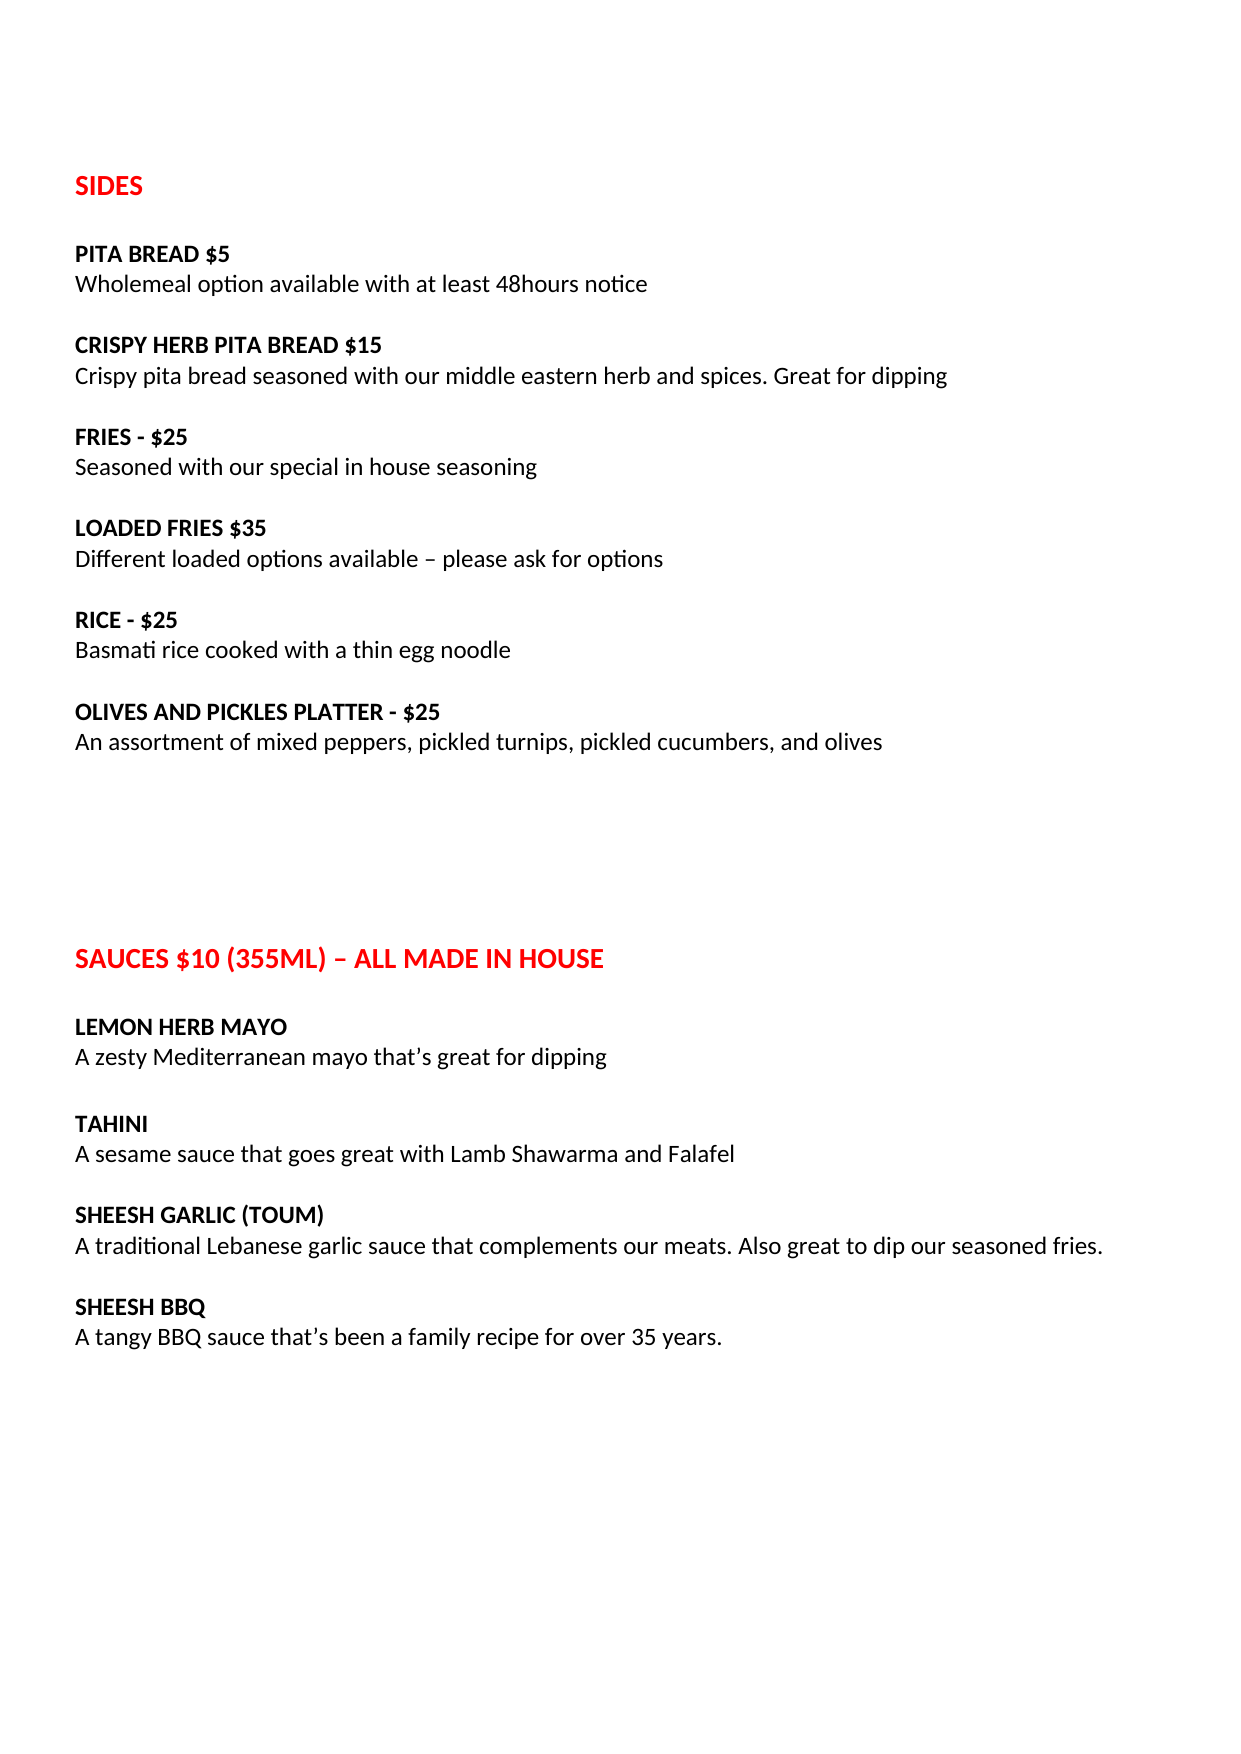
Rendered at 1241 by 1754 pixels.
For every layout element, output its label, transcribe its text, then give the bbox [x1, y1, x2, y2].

text LEMON HERB MAYO [75, 1011, 1165, 1042]
text SHEESH GARLIC (TOUM) [75, 1199, 1165, 1230]
text Basmati rice cooked with a thin egg noodle [75, 634, 1165, 665]
text Different loaded options available – please ask for options [75, 543, 1165, 573]
text SIDES [75, 167, 1165, 202]
text LOADED FRIES $35 [75, 512, 1165, 543]
text SHEESH BBQ [75, 1291, 1165, 1321]
text A tangy BBQ sauce that’s been a family recipe for over 35 years. [75, 1321, 1165, 1352]
text An assortment of mixed peppers, pickled turnips, pickled cucumbers, and olives [75, 726, 1165, 757]
text Crispy pita bread seasoned with our middle eastern herb and spices. Great for dipping [75, 360, 1165, 390]
text A traditional Lebanese garlic sauce that complements our meats. Also great to dip our seasoned fries. [75, 1230, 1165, 1260]
text TAHINI [75, 1108, 1165, 1138]
text RICE - $25 [75, 604, 1165, 634]
text PITA BREAD $5 [75, 238, 1165, 268]
text SAUCES $10 (355ML) – ALL MADE IN HOUSE [75, 940, 1165, 975]
text OLIVES AND PICKLES PLATTER - $25 [75, 696, 1165, 726]
text CRISPY HERB PITA BREAD $15 [75, 329, 1165, 360]
text Seasoned with our special in house seasoning [75, 451, 1165, 482]
text FRIES - $25 [75, 421, 1165, 451]
text Wholemeal option available with at least 48hours notice [75, 268, 1165, 299]
text A sesame sauce that goes great with Lamb Shawarma and Falafel [75, 1138, 1165, 1169]
text A zesty Mediterranean mayo that’s great for dipping [75, 1042, 1165, 1072]
